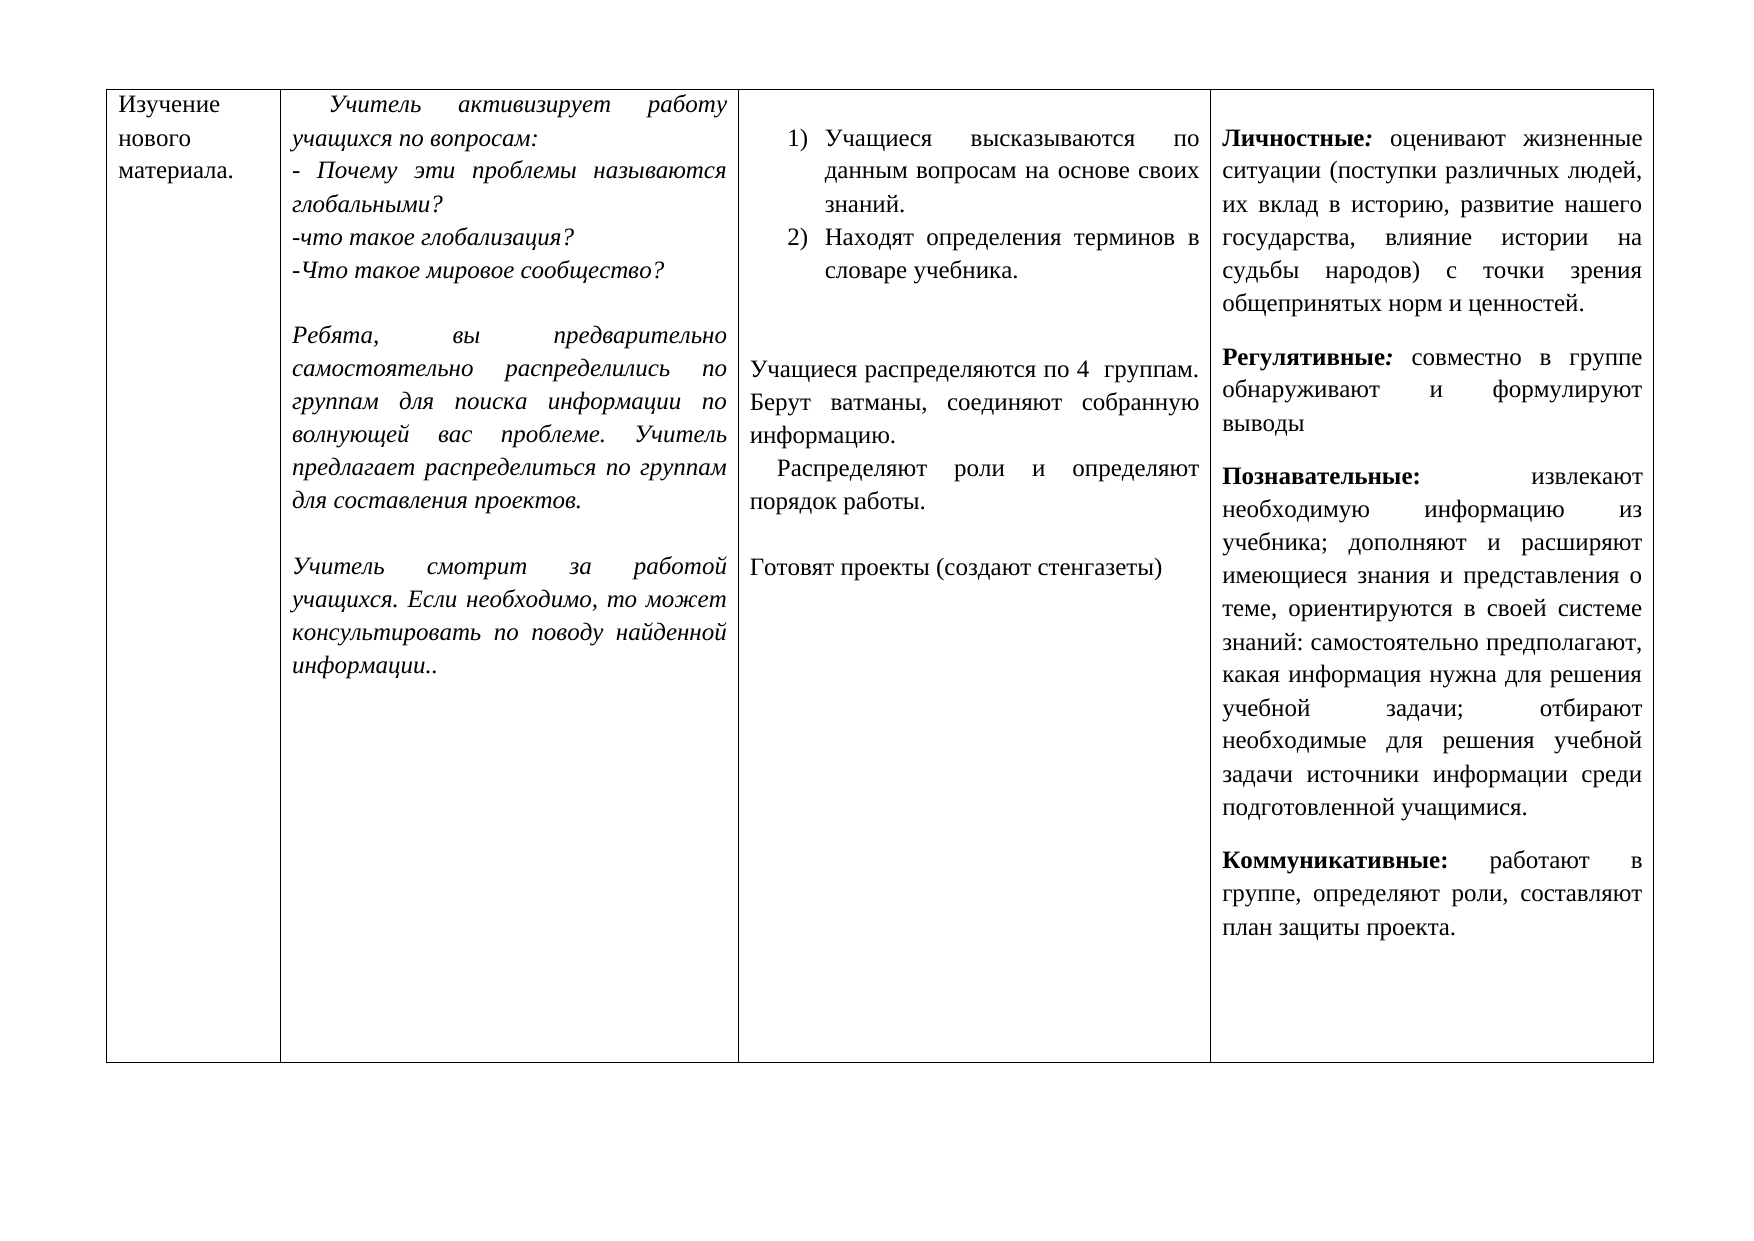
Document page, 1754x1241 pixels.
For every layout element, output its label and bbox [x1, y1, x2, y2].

table_cell [739, 90, 1210, 1062]
table_cell [1211, 90, 1653, 1062]
table_cell [281, 90, 738, 1062]
table_cell [107, 90, 280, 1062]
